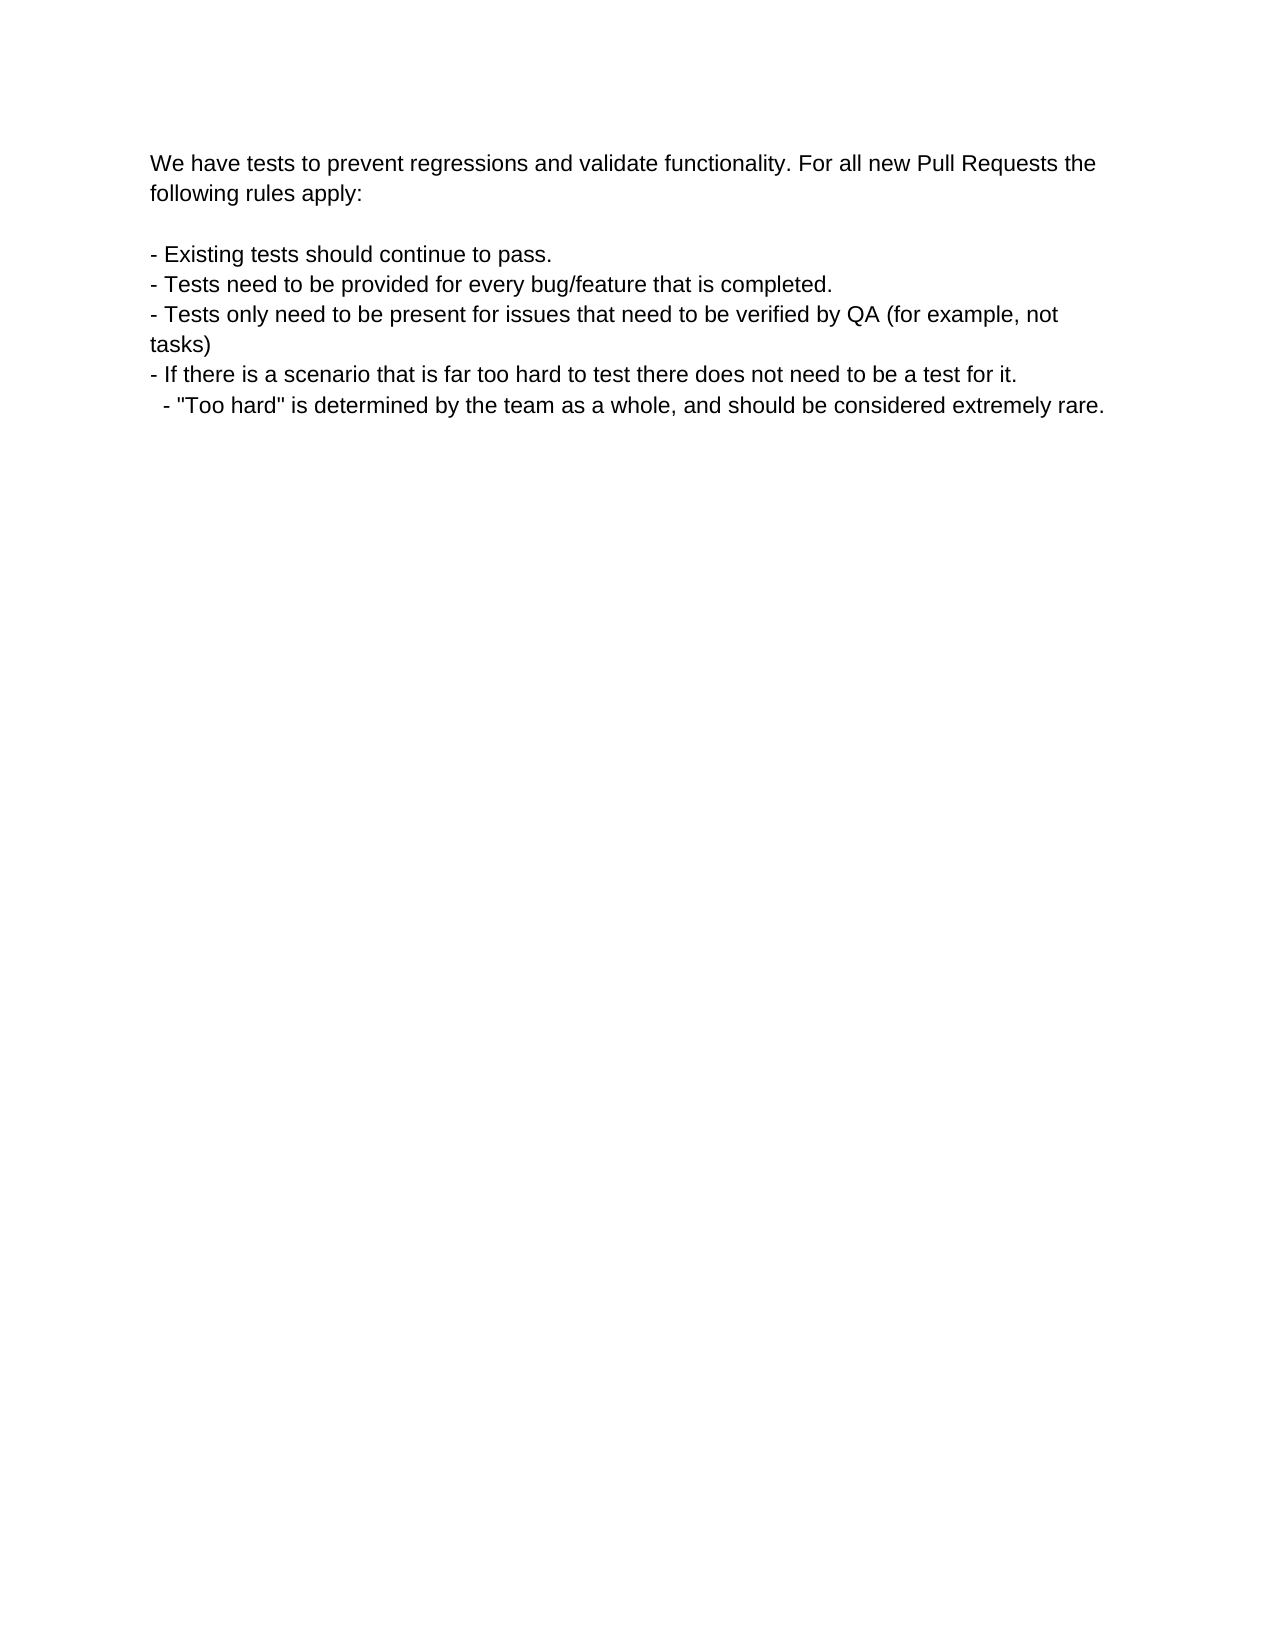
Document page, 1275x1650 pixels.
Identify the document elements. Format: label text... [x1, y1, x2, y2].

text - Tests need to be provided for every bug/feature that is completed. [150, 271, 1125, 297]
text - If there is a scenario that is far too hard to test there does not need to be a test for it. [150, 361, 1125, 388]
text - "Too hard" is determined by the team as a whole, and should be considered extremely rare. [150, 392, 1125, 418]
text We have tests to prevent regressions and validate functionality. For all new Pull Requests the following rules apply: [150, 150, 1125, 207]
text - Existing tests should continue to pass. [150, 241, 1125, 267]
text - Tests only need to be present for issues that need to be verified by QA (for example, not tasks) [150, 301, 1125, 358]
